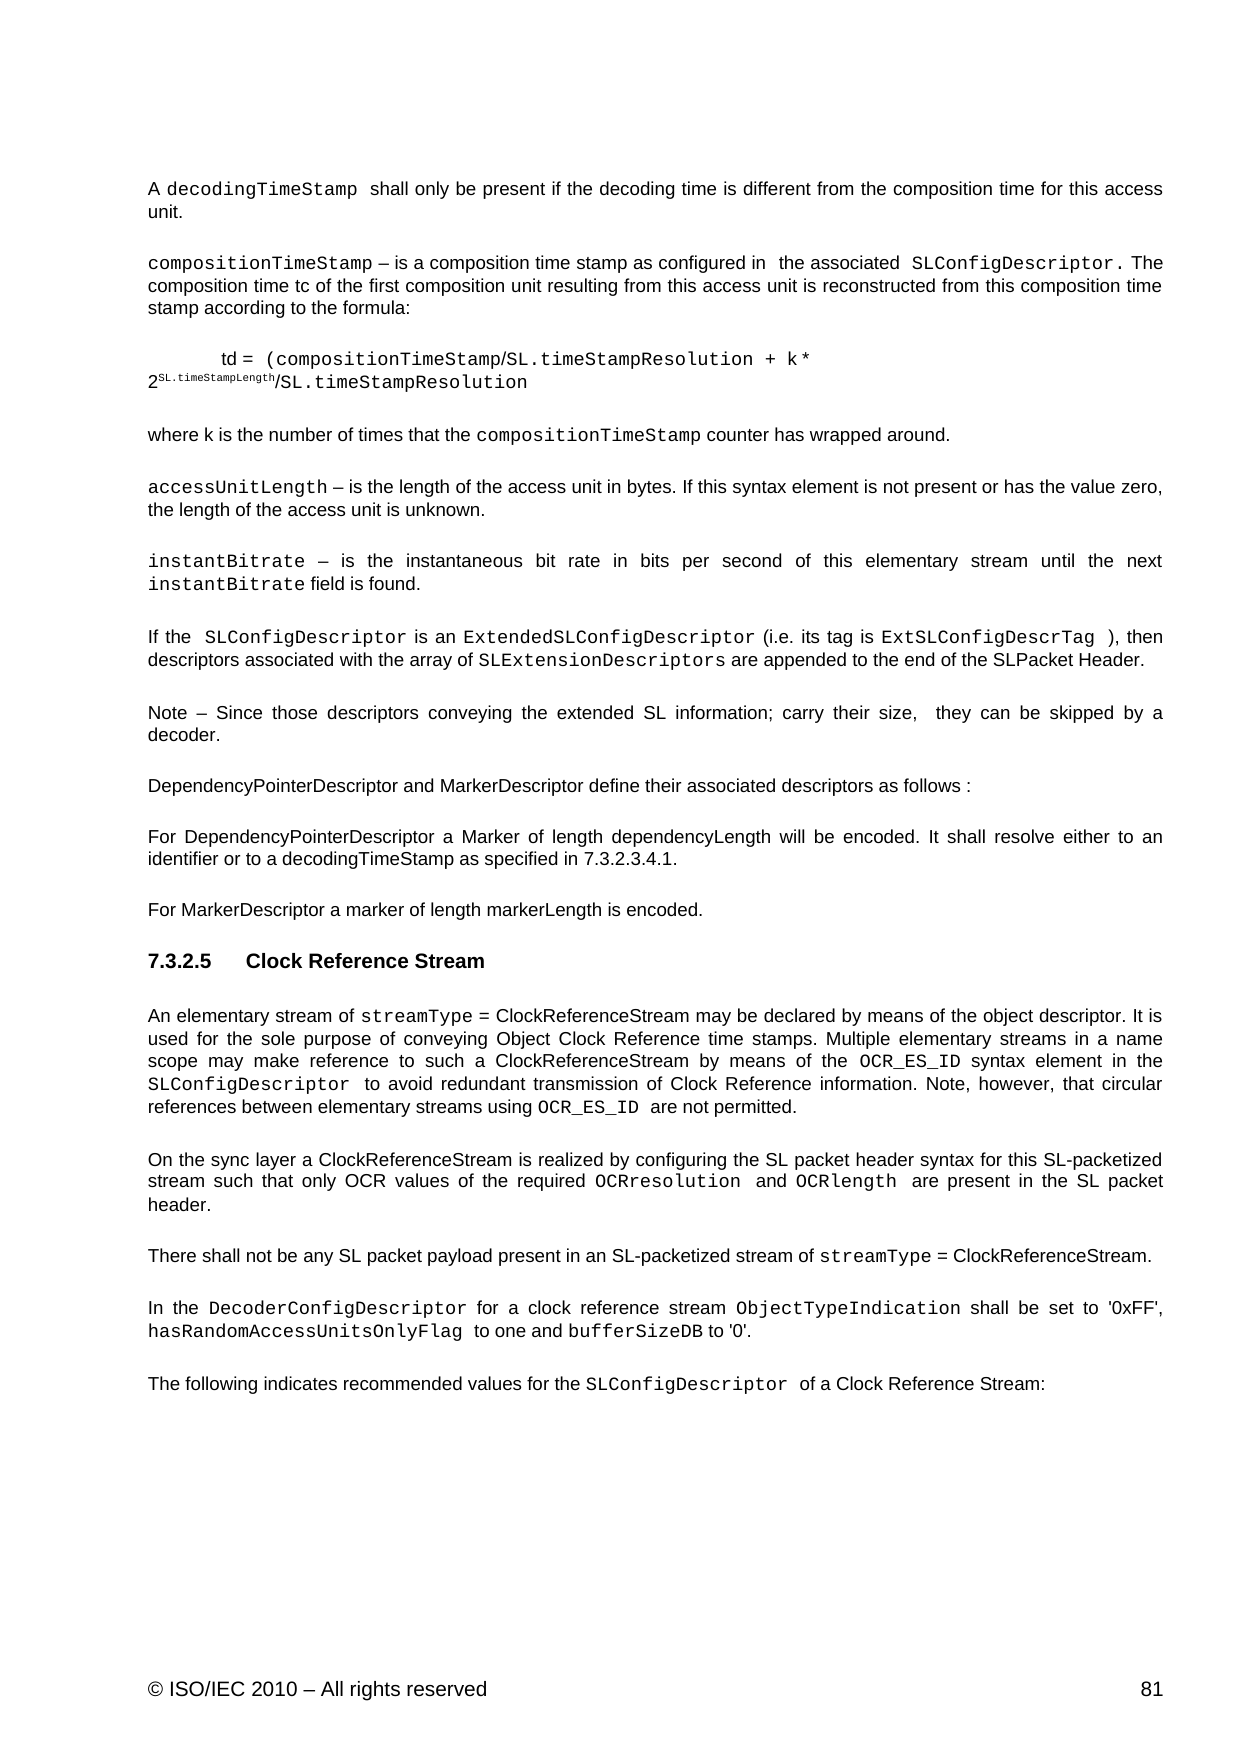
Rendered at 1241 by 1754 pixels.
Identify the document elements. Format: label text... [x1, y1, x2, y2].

text The following indicates recommended values for the SLConfigDescriptor of a Clock Reference Stream: [148, 1372, 1163, 1396]
text On the sync layer a ClockReferenceStream is realized by configuring the SL packet header syntax for this SL-packetized stream such that only OCR values of the required OCRresolution and OCRlength are present in the SL packet header. [148, 1148, 1163, 1215]
text For MarkerDescriptor a marker of length markerLength is encoded. [148, 898, 1163, 920]
text where k is the number of times that the compositionTimeStamp counter has wrapped around. [148, 423, 1163, 447]
text Note – Since those descriptors conveying the extended SL information; carry their size, they can be skipped by a decoder. [148, 701, 1163, 745]
text instantBitrate – is the instantaneous bit rate in bits per second of this elementary stream until the next instantBitrate field is found. [148, 550, 1163, 596]
text There shall not be any SL packet payload present in an SL-packetized stream of streamType = ClockReferenceStream. [148, 1244, 1163, 1268]
text accessUnitLength – is the length of the access unit in bytes. If this syntax element is not present or has the value zero, the length of the access unit is unknown. [148, 476, 1163, 521]
text If the SLConfigDescriptor is an ExtendedSLConfigDescriptor (i.e. its tag is ExtSLConfigDescrTag ), then descriptors associated with the array of SLExtensionDescriptors are appended to the end of the SLPacket Header. [148, 626, 1163, 672]
text DependencyPointerDescriptor and MarkerDescriptor define their associated descriptors as follows : [148, 774, 1163, 796]
text For DependencyPointerDescriptor a Marker of length dependencyLength will be encoded. It shall resolve either to an identifier or to a decodingTimeStamp as specified in 7.3.2.3.4.1. [148, 825, 1163, 869]
text A decodingTimeStamp shall only be present if the decoding time is different from the composition time for this access unit. [148, 177, 1163, 222]
subtitle Clock Reference Stream [148, 949, 1163, 973]
text td = (compositionTimeStamp/SL.timeStampResolution + k * 2SL.timeStampLength/SL.timeStampResolution [148, 348, 1163, 394]
text An elementary stream of streamType = ClockReferenceStream may be declared by means of the object descriptor. It is used for the sole purpose of conveying Object Clock Reference time stamps. Multiple elementary streams in a name scope may make reference to such a ClockReferenceStream by means of the OCR_ES_ID syntax element in the SLConfigDescriptor to avoid redundant transmission of Clock Reference information. Note, however, that circular references between elementary streams using OCR_ES_ID are not permitted. [148, 1004, 1163, 1119]
text In the DecoderConfigDescriptor for a clock reference stream ObjectTypeIndication shall be set to '0xFF', hasRandomAccessUnitsOnlyFlag to one and bufferSizeDB to '0'. [148, 1297, 1163, 1343]
text compositionTimeStamp – is a composition time stamp as configured in the associated SLConfigDescriptor. The composition time tc of the first composition unit resulting from this access unit is reconstructed from this composition time stamp according to the formula: [148, 252, 1163, 318]
